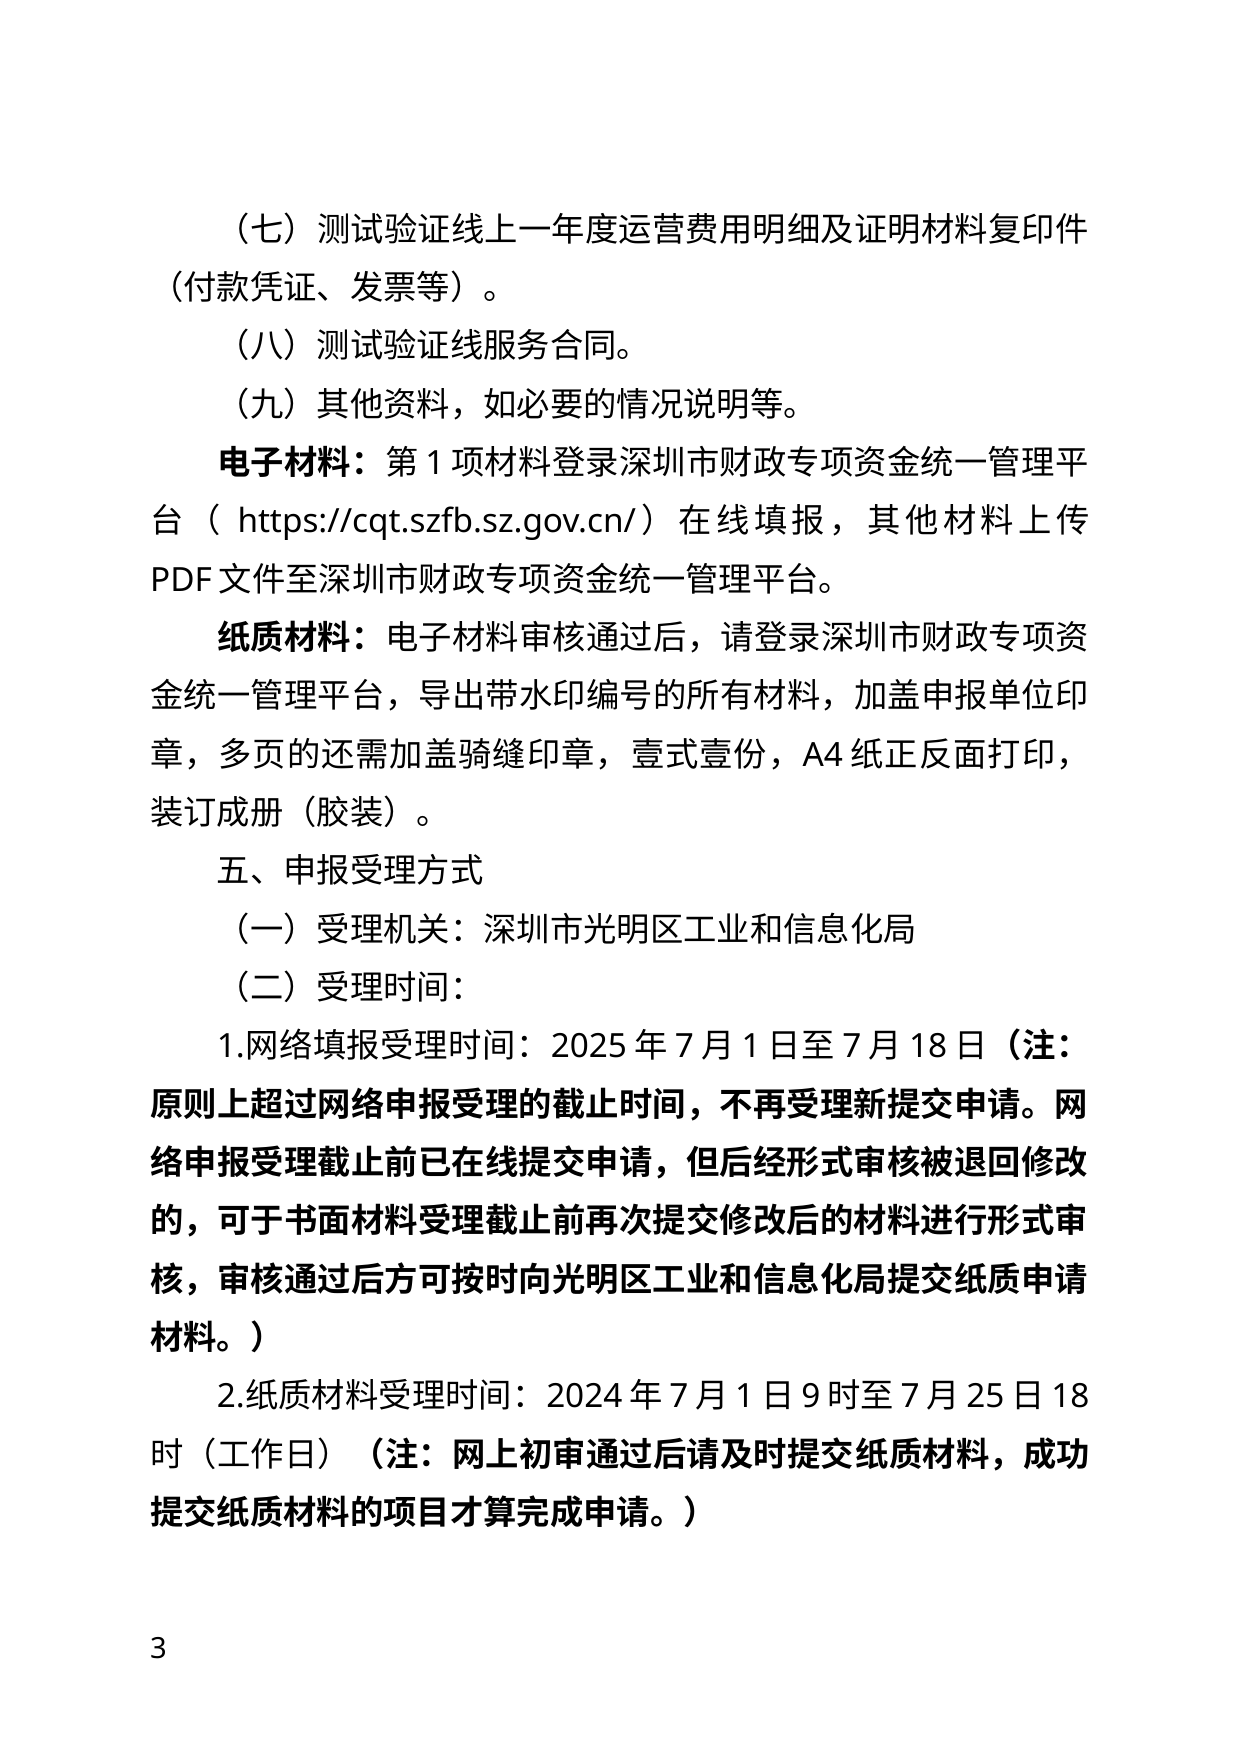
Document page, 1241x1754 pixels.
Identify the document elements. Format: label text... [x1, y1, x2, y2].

text （八）测试验证线服务合同。 [150, 311, 1090, 369]
text （二）受理时间： [150, 953, 1090, 1011]
text （七）测试验证线上一年度运营费用明细及证明材料复印件（付款凭证、发票等）。 [150, 194, 1090, 311]
text 电子材料：第1项材料登录深圳市财政专项资金统一管理平台（ https://cqt.szfb.sz.gov.cn/）在线填报，其他材料上传PDF文件至深圳市财政专项资金统一管理平台。 [150, 428, 1090, 603]
text 五、申报受理方式 [150, 836, 1090, 894]
text （一）受理机关：深圳市光明区工业和信息化局 [150, 894, 1090, 953]
text 1.网络填报受理时间：2025年7月1日至7月18日（注：原则上超过网络申报受理的截止时间，不再受理新提交申请。网络申报受理截止前已在线提交申请，但后经形式审核被退回修改的，可于书面材料受理截止前再次提交修改后的材料进行形式审核，审核通过后方可按时向光明区工业和信息化局提交纸质申请材料。） [150, 1011, 1090, 1361]
text （九）其他资料，如必要的情况说明等。 [150, 369, 1090, 428]
text 纸质材料：电子材料审核通过后，请登录深圳市财政专项资金统一管理平台，导出带水印编号的所有材料，加盖申报单位印章，多页的还需加盖骑缝印章，壹式壹份，A4纸正反面打印，装订成册（胶装）。 [150, 603, 1090, 836]
list 2.纸质材料受理时间：2024年7月1日9时至7月25日18时（工作日）（注：网上初审通过后请及时提交纸质材料，成功提交纸质材料的项目才算完成申请。） [150, 1361, 1090, 1536]
